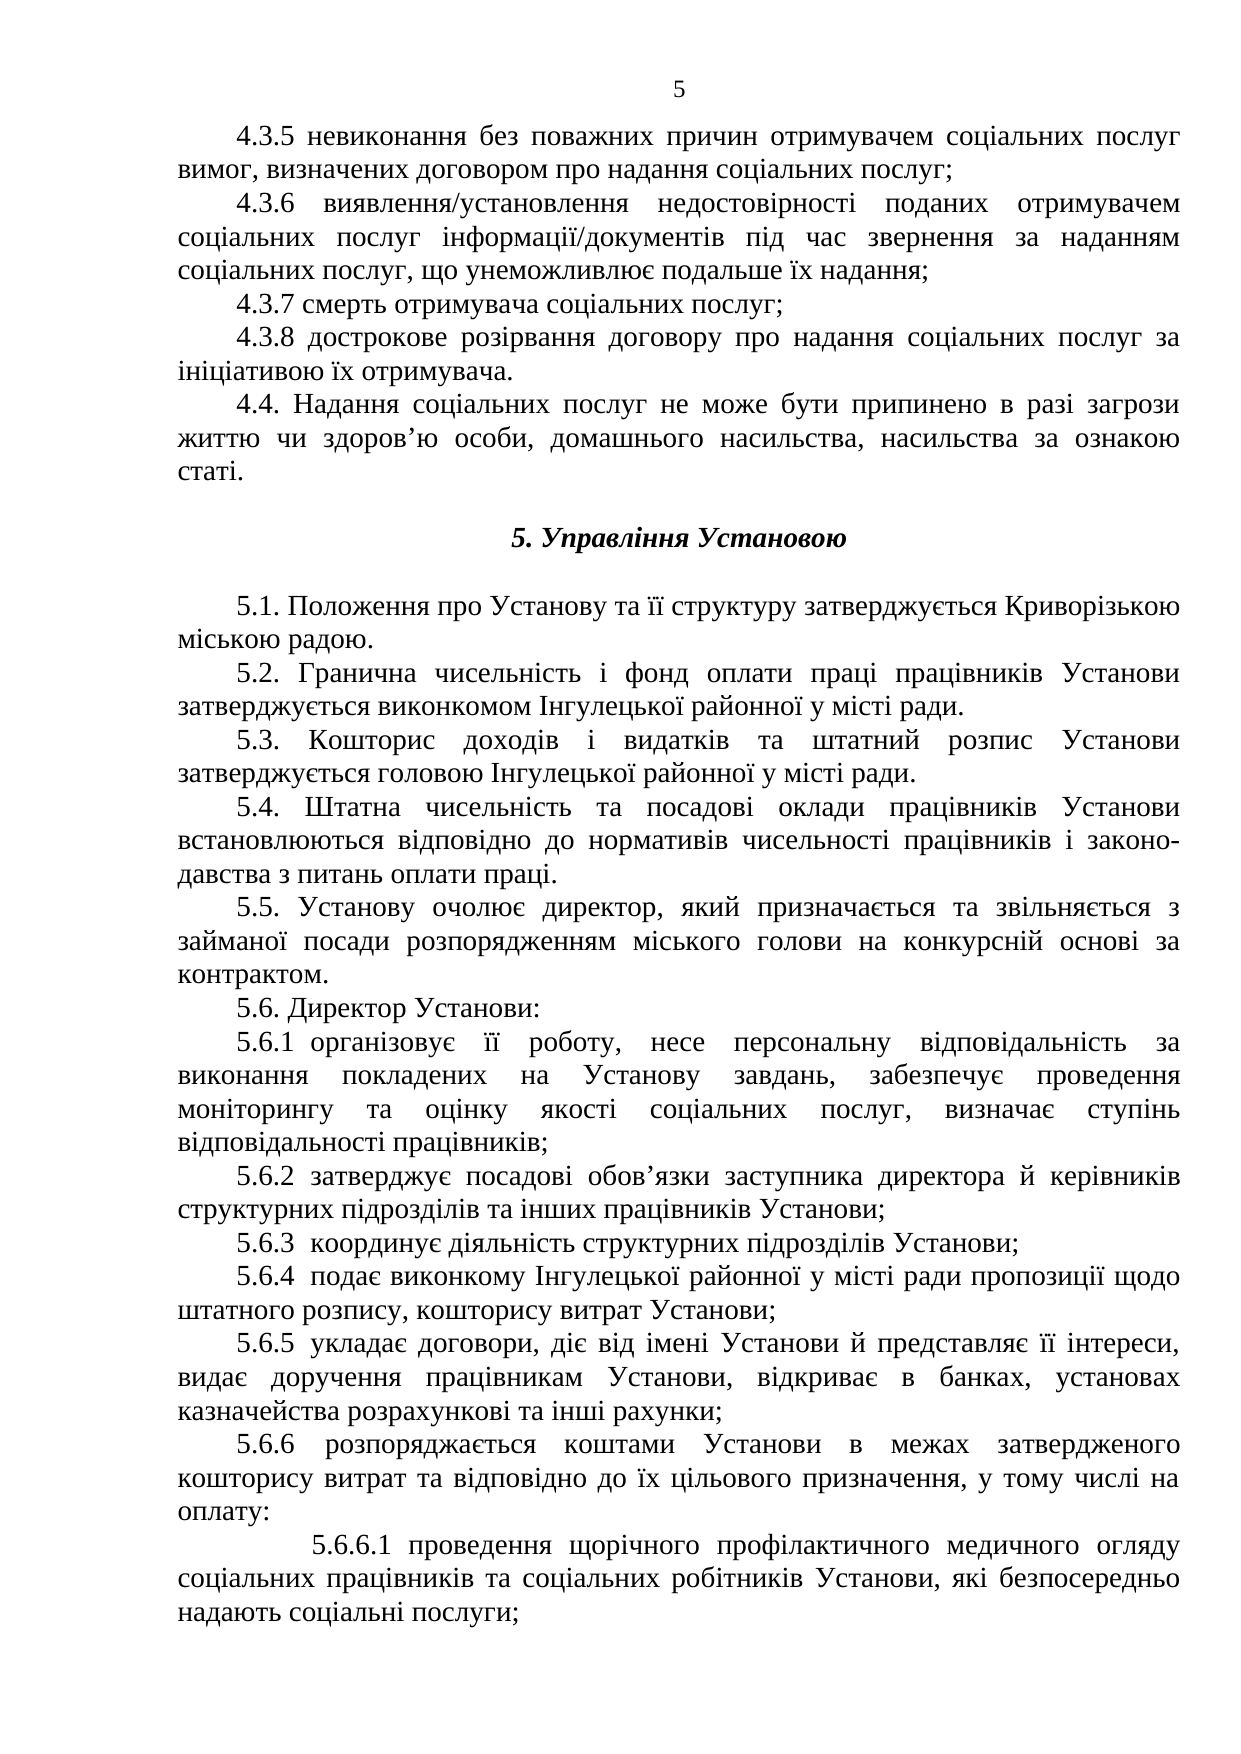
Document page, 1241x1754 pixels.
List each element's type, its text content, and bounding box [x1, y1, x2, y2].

text 5.6.5 укладає договори, діє від імені Установи й представляє її інтереси, видає доручення працівникам Установи, відкриває в банках, установах казначейства розрахункові та інші рахунки; [177, 1326, 1181, 1426]
text 4.4. Надання соціальних послуг не може бути припинено в разі загрози життю чи здоров’ю особи, домашнього насильства, насильства за ознакою статі. [177, 386, 1181, 487]
text 5.6.3 координує діяльність структурних підрозділів Установи; [177, 1225, 1181, 1258]
text 5.5. Установу очолює директор, який призначається та звільняється з займаної посади розпорядженням міського голови на конкурсній основі за контрактом. [177, 889, 1181, 990]
text 5.6.2 затверджує посадові обов’язки заступника директора й керівників структурних підрозділів та інших працівників Установи; [177, 1158, 1181, 1225]
text 5. Управління Установою [177, 521, 1181, 554]
text 5.1. Положення про Установу та її структуру затверджується Криворізькою міською радою. [177, 588, 1181, 655]
text 5.3. Кошторис доходів і видатків та штатний розпис Установи затверджується головою Інгулецької районної у місті ради. [177, 722, 1181, 789]
text 5.6.6 розпоряджається коштами Установи в межах затвердженого кошторису витрат та відповідно до їх цільового призначення, у тому числі на оплату: 5.6.6.1 проведення щорічного профілактичного медичного огляду соціальних працівників та соціальних робітників Установи, які безпосередньо надають соціальні послуги; [177, 1426, 1181, 1627]
text 5.6.4 подає виконкому Інгулецької районної у місті ради пропозиції щодо штатного розпису, кошторису витрат Установи; [177, 1258, 1181, 1326]
text 4.3.5 невиконання без поважних причин отримувачем соціальних послуг вимог, визначених договором про надання соціальних послуг; [177, 118, 1181, 185]
text 5.6. Директор Установи: [177, 990, 1181, 1024]
text 5.6.1 організовує її роботу, несе персональну відповідальність за виконання покладених на Установу завдань, забезпечує проведення моніторингу та оцінку якості соціальних послуг, визначає ступінь відповідальності працівників; [177, 1024, 1181, 1158]
text 5.4. Штатна чисельність та посадові оклади працівників Установи встановлюються відповідно до нормативів чисельності працівників і законо-давства з питань оплати праці. [177, 789, 1181, 889]
text 4.3.7 смерть отримувача соціальних послуг; [177, 286, 1181, 319]
text 5.2. Гранична чисельність і фонд оплати праці працівників Установи затверджується виконкомом Інгулецької районної у місті ради. [177, 655, 1181, 722]
text 4.3.6 виявлення/установлення недостовірності поданих отримувачем соціальних послуг інформації/документів під час звернення за наданням соціальних послуг, що унеможливлює подальше їх надання; [177, 185, 1181, 286]
text 4.3.8 дострокове розірвання договору про надання соціальних послуг за ініціативою їх отримувача. [177, 319, 1181, 386]
